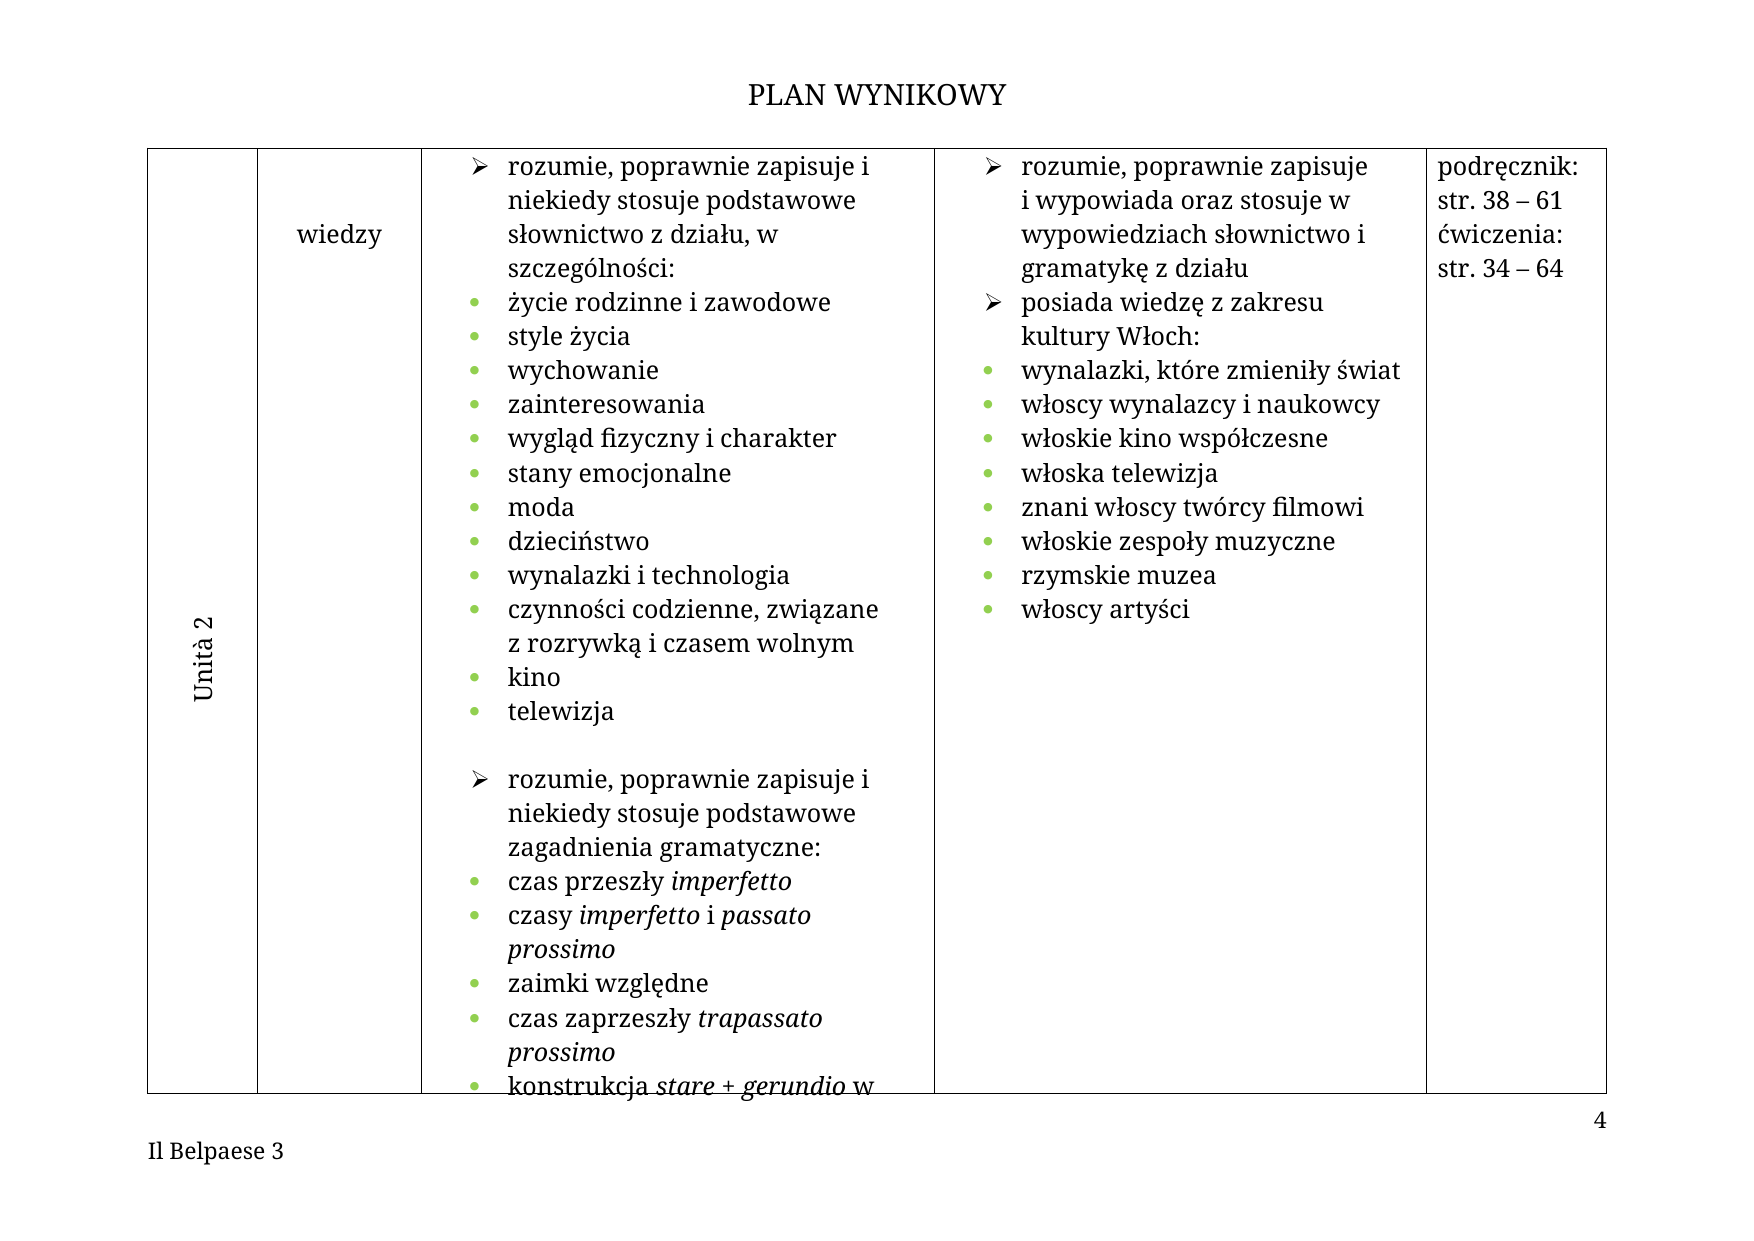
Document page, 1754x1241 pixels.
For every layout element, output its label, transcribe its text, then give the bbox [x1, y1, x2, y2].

table_cell rozumie, poprawnie zapisuje i wypowiada oraz stosuje w wypowiedziach słownictwo i gramatykę z działu posiada wiedzę z zakresu kultury Włoch: wynalazki, które zmieniły świat włoscy wynalazcy i naukowcy włoskie kino współczesne włoska telewizja znani włoscy twórcy filmowi włoskie zespoły muzyczne rzymskie muzea włoscy artyści [935, 149, 1426, 1093]
table_cell rozumie, poprawnie zapisuje i niekiedy stosuje podstawowe słownictwo z działu, w szczególności: życie rodzinne i zawodowe style życia wychowanie zainteresowania wygląd fizyczny i charakter stany emocjonalne moda dzieciństwo wynalazki i technologia czynności codzienne, związane z rozrywką i czasem wolnym kino telewizja rozumie, poprawnie zapisuje i niekiedy stosuje podstawowe zagadnienia gramatyczne: czas przeszły imperfetto czasy imperfetto i passato prossimo zaimki względne czas zaprzeszły trapassato prossimo konstrukcja stare + gerundio w czasie przeszłym przyimki [422, 149, 934, 1093]
table_cell Unità 2 [148, 149, 257, 1093]
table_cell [1427, 149, 1606, 1093]
table_cell wiedzy [258, 149, 421, 1093]
